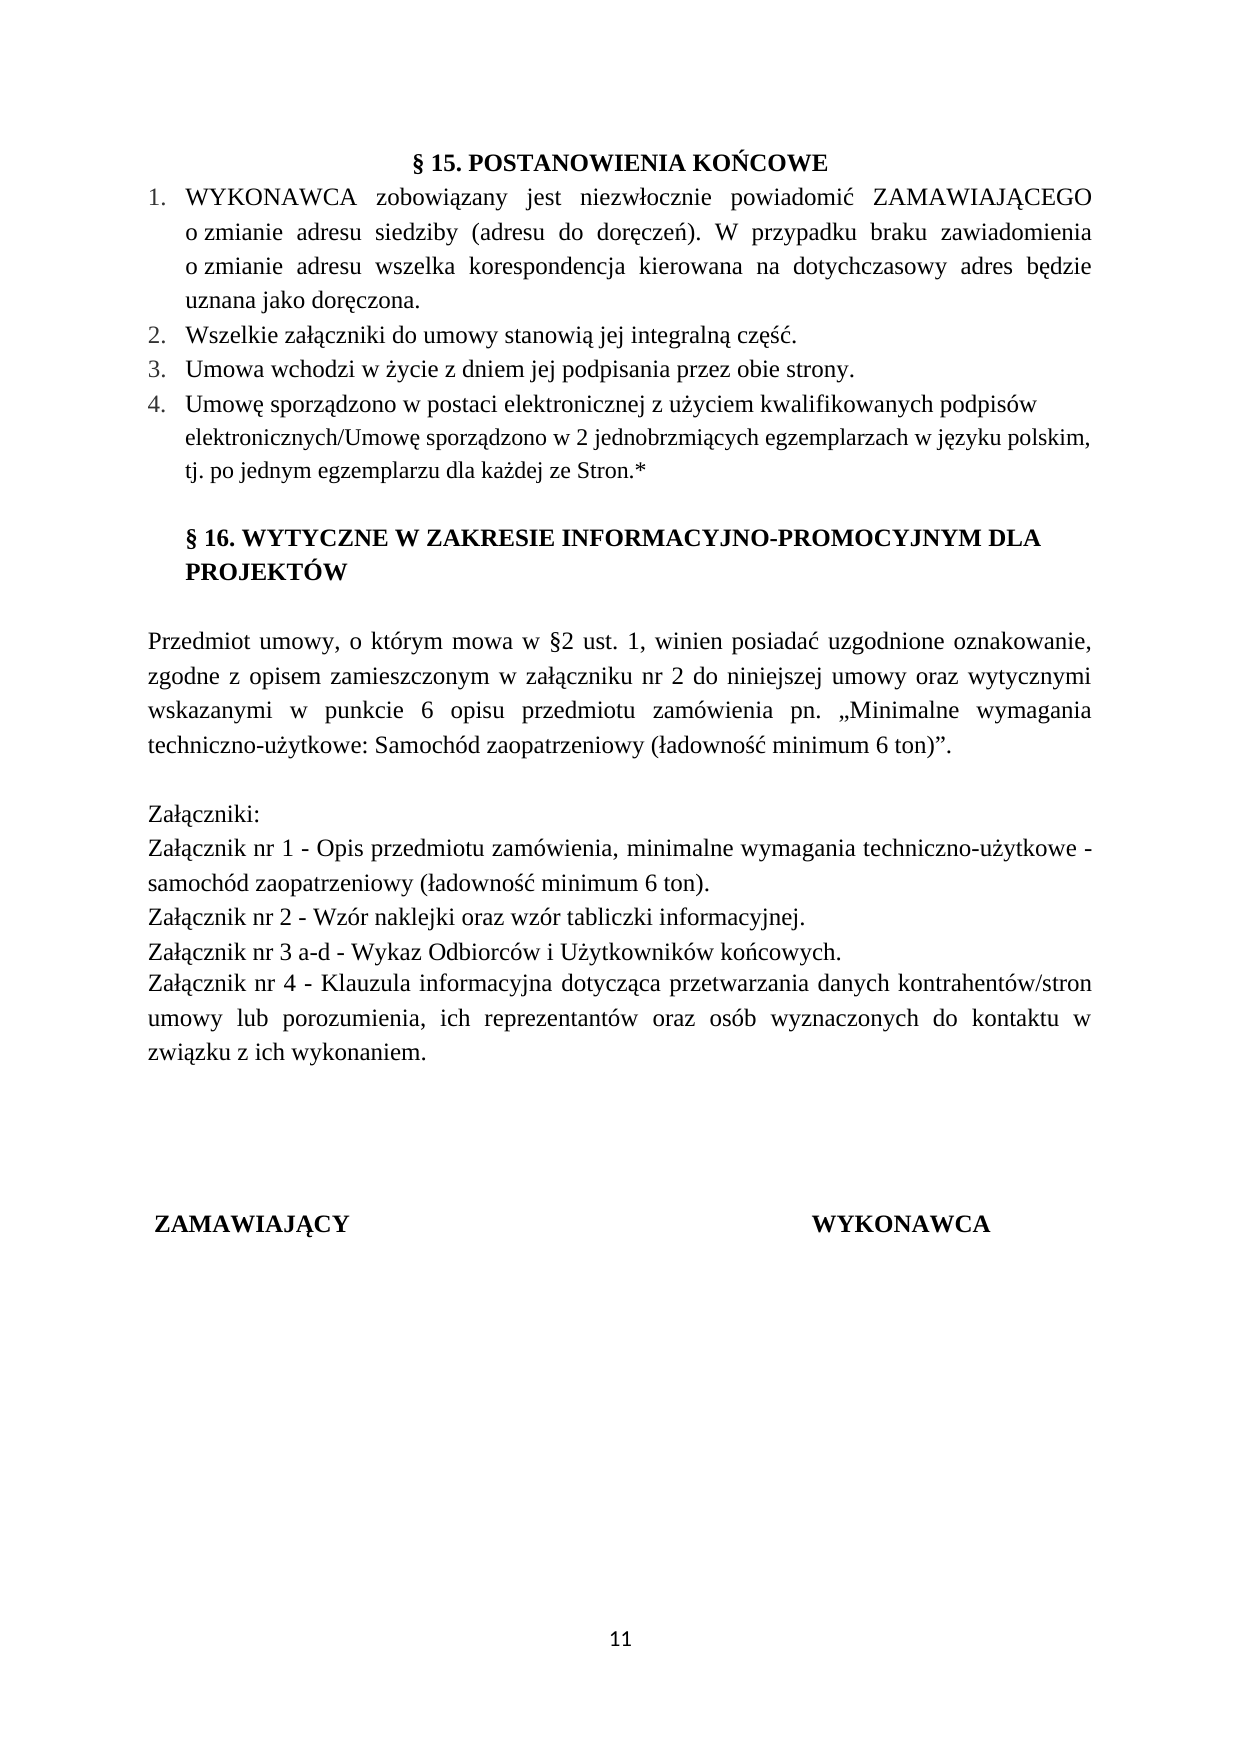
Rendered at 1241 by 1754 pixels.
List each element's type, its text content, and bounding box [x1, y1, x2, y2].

list Wszelkie załączniki do umowy stanowią jej integralną część. [148, 320, 1093, 349]
list WYKONAWCA zobowiązany jest niezwłocznie powiadomić ZAMAWIAJĄCEGO o zmianie adresu siedziby (adresu do doręczeń). W przypadku braku zawiadomienia o zmianie adresu wszelka korespondencja kierowana na dotychczasowy adres będzie uznana jako doręczona. [148, 182, 1093, 314]
text Załączniki: [148, 799, 1093, 827]
list § 16. WYTYCZNE W ZAKRESIE INFORMACYJNO-PROMOCYJNYM DLA PROJEKTÓW [185, 523, 1093, 586]
text Załącznik nr 1 - Opis przedmiotu zamówienia, minimalne wymagania techniczno-użytkowe - samochód zaopatrzeniowy (ładowność minimum 6 ton). [148, 833, 1093, 896]
text Załącznik nr 4 - Klauzula informacyjna dotycząca przetwarzania danych kontrahentów/stron umowy lub porozumienia, ich reprezentantów oraz osób wyznaczonych do kontaktu w związku z ich wykonaniem. [148, 968, 1093, 1066]
text Przedmiot umowy, o którym mowa w §2 ust. 1, winien posiadać uzgodnione oznakowanie, zgodne z opisem zamieszczonym w załączniku nr 2 do niniejszej umowy oraz wytycznymi wskazanymi w punkcie 6 opisu przedmiotu zamówienia pn. „Minimalne wymagania techniczno-użytkowe: Samochód zaopatrzeniowy (ładowność minimum 6 ton)”. [148, 626, 1093, 758]
text ZAMAWIAJĄCY WYKONAWCA [148, 1209, 1093, 1273]
text § 15. POSTANOWIENIA KOŃCOWE [148, 148, 1093, 176]
text Załącznik nr 3 a-d - Wykaz Odbiorców i Użytkowników końcowych. [148, 937, 1093, 965]
text Załącznik nr 2 - Wzór naklejki oraz wzór tabliczki informacyjnej. [148, 902, 1093, 931]
list Umowa wchodzi w życie z dniem jej podpisania przez obie strony. [148, 354, 1093, 383]
list elektronicznych/Umowę sporządzono w 2 jednobrzmiących egzemplarzach w języku polskim, tj. po jednym egzemplarzu dla każdej ze Stron.* [185, 423, 1093, 484]
list Umowę sporządzono w postaci elektronicznej z użyciem kwalifikowanych podpisów [147, 389, 1093, 418]
